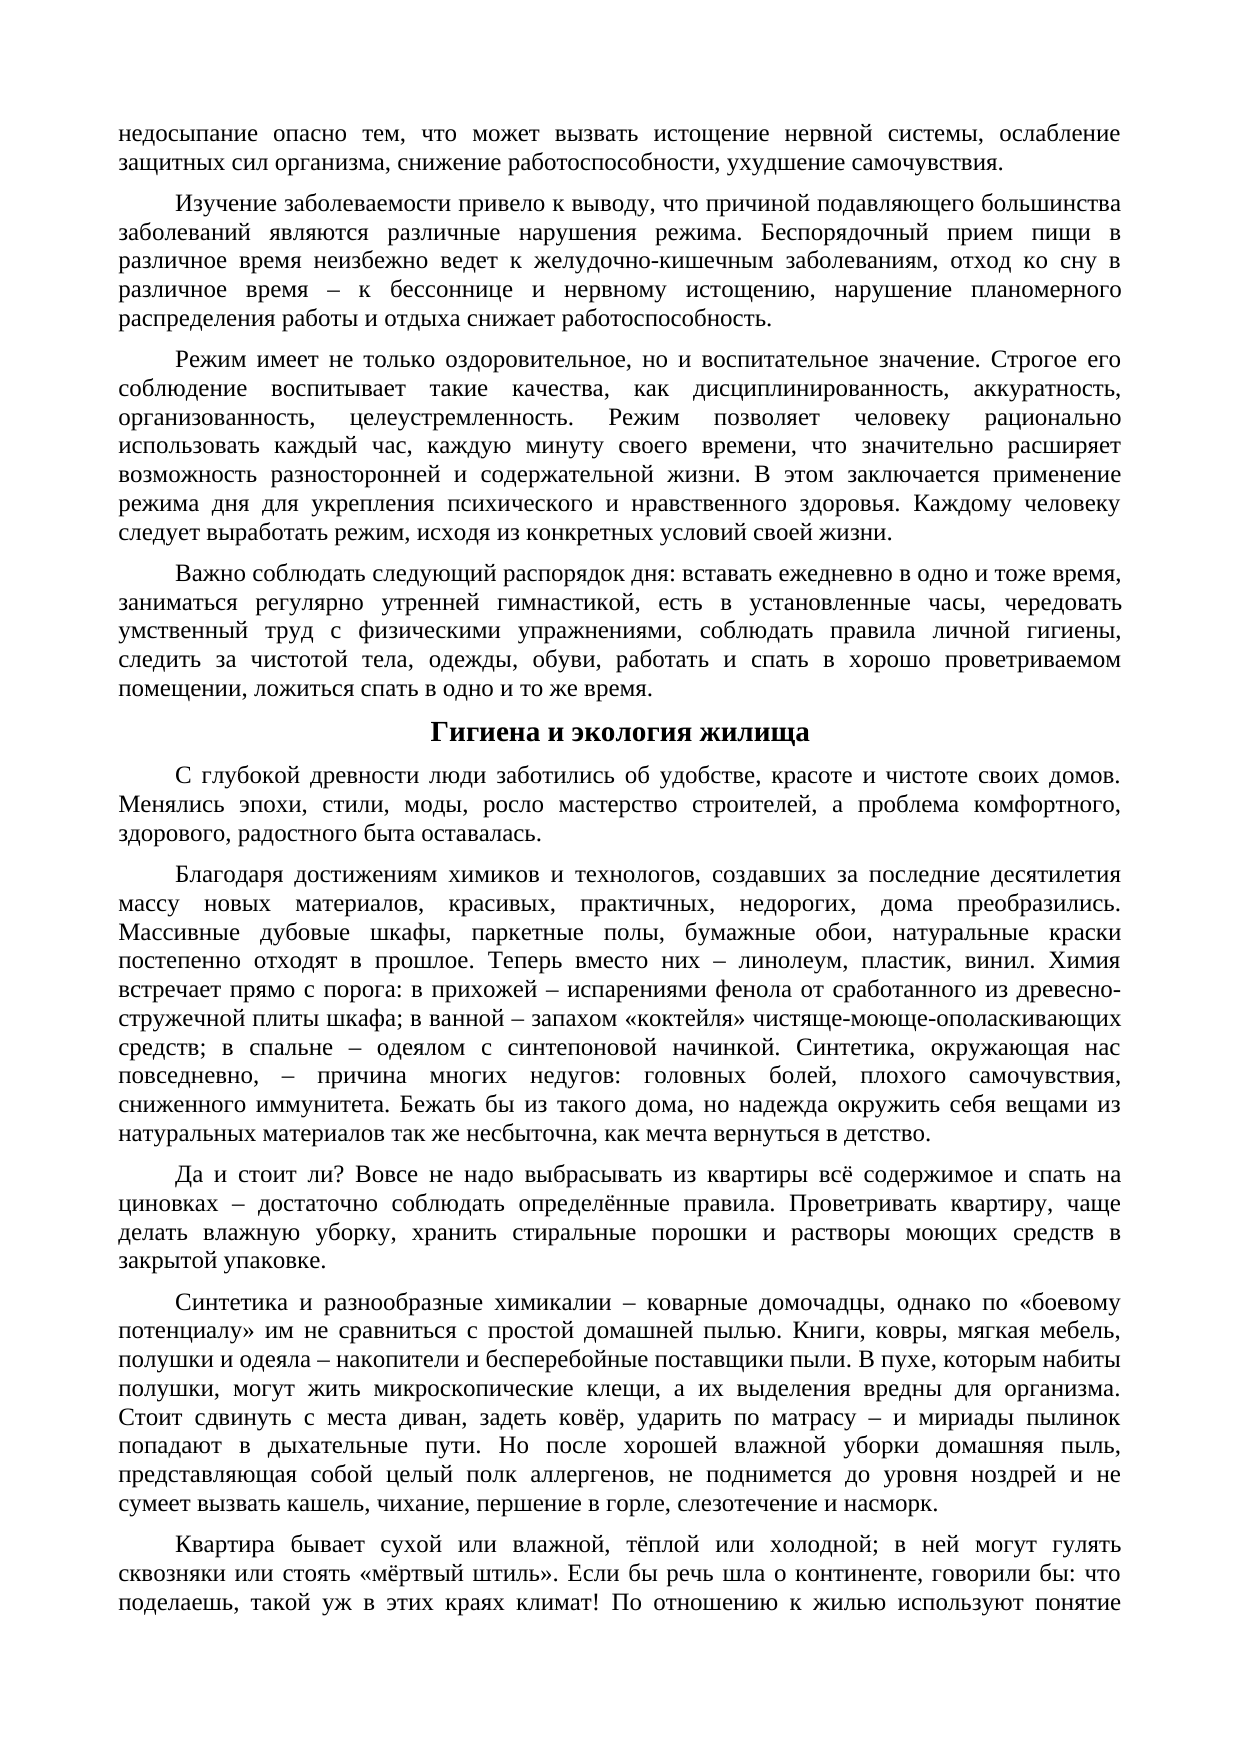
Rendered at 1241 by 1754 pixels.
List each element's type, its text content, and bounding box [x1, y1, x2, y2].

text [118, 118, 1122, 176]
text Режим имеет не только оздоровительное, но и воспитательное значение. Строгое его соблюдение воспитывает такие качества, как дисциплинированность, аккуратность, организованность, целеустремленность. Режим позволяет человеку рационально использовать каждый час, каждую минуту своего времени, что значительно расширяет возможность разносторонней и содержательной жизни. В этом заключается применение режима дня для укрепления психического и нравственного здоровья. Каждому человеку следует выработать режим, исходя из конкретных условий своей жизни. [118, 344, 1122, 546]
text Да и стоит ли? Вовсе не надо выбрасывать из квартиры всё содержимое и спать на циновках – достаточно соблюдать определённые правила. Проветривать квартиру, чаще делать влажную уборку, хранить стиральные порошки и растворы моющих средств в закрытой упаковке. [118, 1159, 1122, 1274]
text Важно соблюдать следующий распорядок дня: вставать ежедневно в одно и тоже время, заниматься регулярно утренней гимнастикой, есть в установленные часы, чередовать умственный труд с физическими упражнениями, соблюдать правила личной гигиены, следить за чистотой тела, одежды, обуви, работать и спать в хорошо проветриваемом помещении, ложиться спать в одно и то же время. [118, 558, 1122, 702]
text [118, 1529, 1122, 1615]
text Благодаря достижениям химиков и технологов, создавших за последние десятилетия массу новых материалов, красивых, практичных, недорогих, дома преобразились. Массивные дубовые шкафы, паркетные полы, бумажные обои, натуральные краски постепенно отходят в прошлое. Теперь вместо них – линолеум, пластик, винил. Химия встречает прямо с порога: в прихожей – испарениями фенола от сработанного из древесно-стружечной плиты шкафа; в ванной – запахом «коктейля» чистяще-моюще-ополаскивающих средств; в спальне – одеялом с синтепоновой начинкой. Синтетика, окружающая нас повседневно, – причина многих недугов: головных болей, плохого самочувствия, сниженного иммунитета. Бежать бы из такого дома, но надежда окружить себя вещами из натуральных материалов так же несбыточна, как мечта вернуться в детство. [118, 859, 1122, 1147]
text Изучение заболеваемости привело к выводу, что причиной подавляющего большинства заболеваний являются различные нарушения режима. Беспорядочный прием пищи в различное время неизбежно ведет к желудочно-кишечным заболеваниям, отход ко сну в различное время – к бессоннице и нервному истощению, нарушение планомерного распределения работы и отдыха снижает работоспособность. [118, 188, 1122, 332]
text Синтетика и разнообразные химикалии – коварные домочадцы, однако по «боевому потенциалу» им не сравниться с простой домашней пылью. Книги, ковры, мягкая мебель, полушки и одеяла – накопители и бесперебойные поставщики пыли. В пухе, которым набиты полушки, могут жить микроскопические клещи, а их выделения вредны для организма. Стоит сдвинуть с места диван, задеть ковёр, ударить по матрасу – и мириады пылинок попадают в дыхательные пути. Но после хорошей влажной уборки домашняя пыль, представляющая собой целый полк аллергенов, не поднимется до уровня ноздрей и не сумеет вызвать кашель, чихание, першение в горле, слезотечение и насморк. [118, 1287, 1122, 1517]
text Гигиена и экология жилища [118, 714, 1122, 748]
text С глубокой древности люди заботились об удобстве, красоте и чистоте своих домов. Менялись эпохи, стили, моды, росло мастерство строителей, а проблема комфортного, здорового, радостного быта оставалась. [118, 760, 1122, 847]
